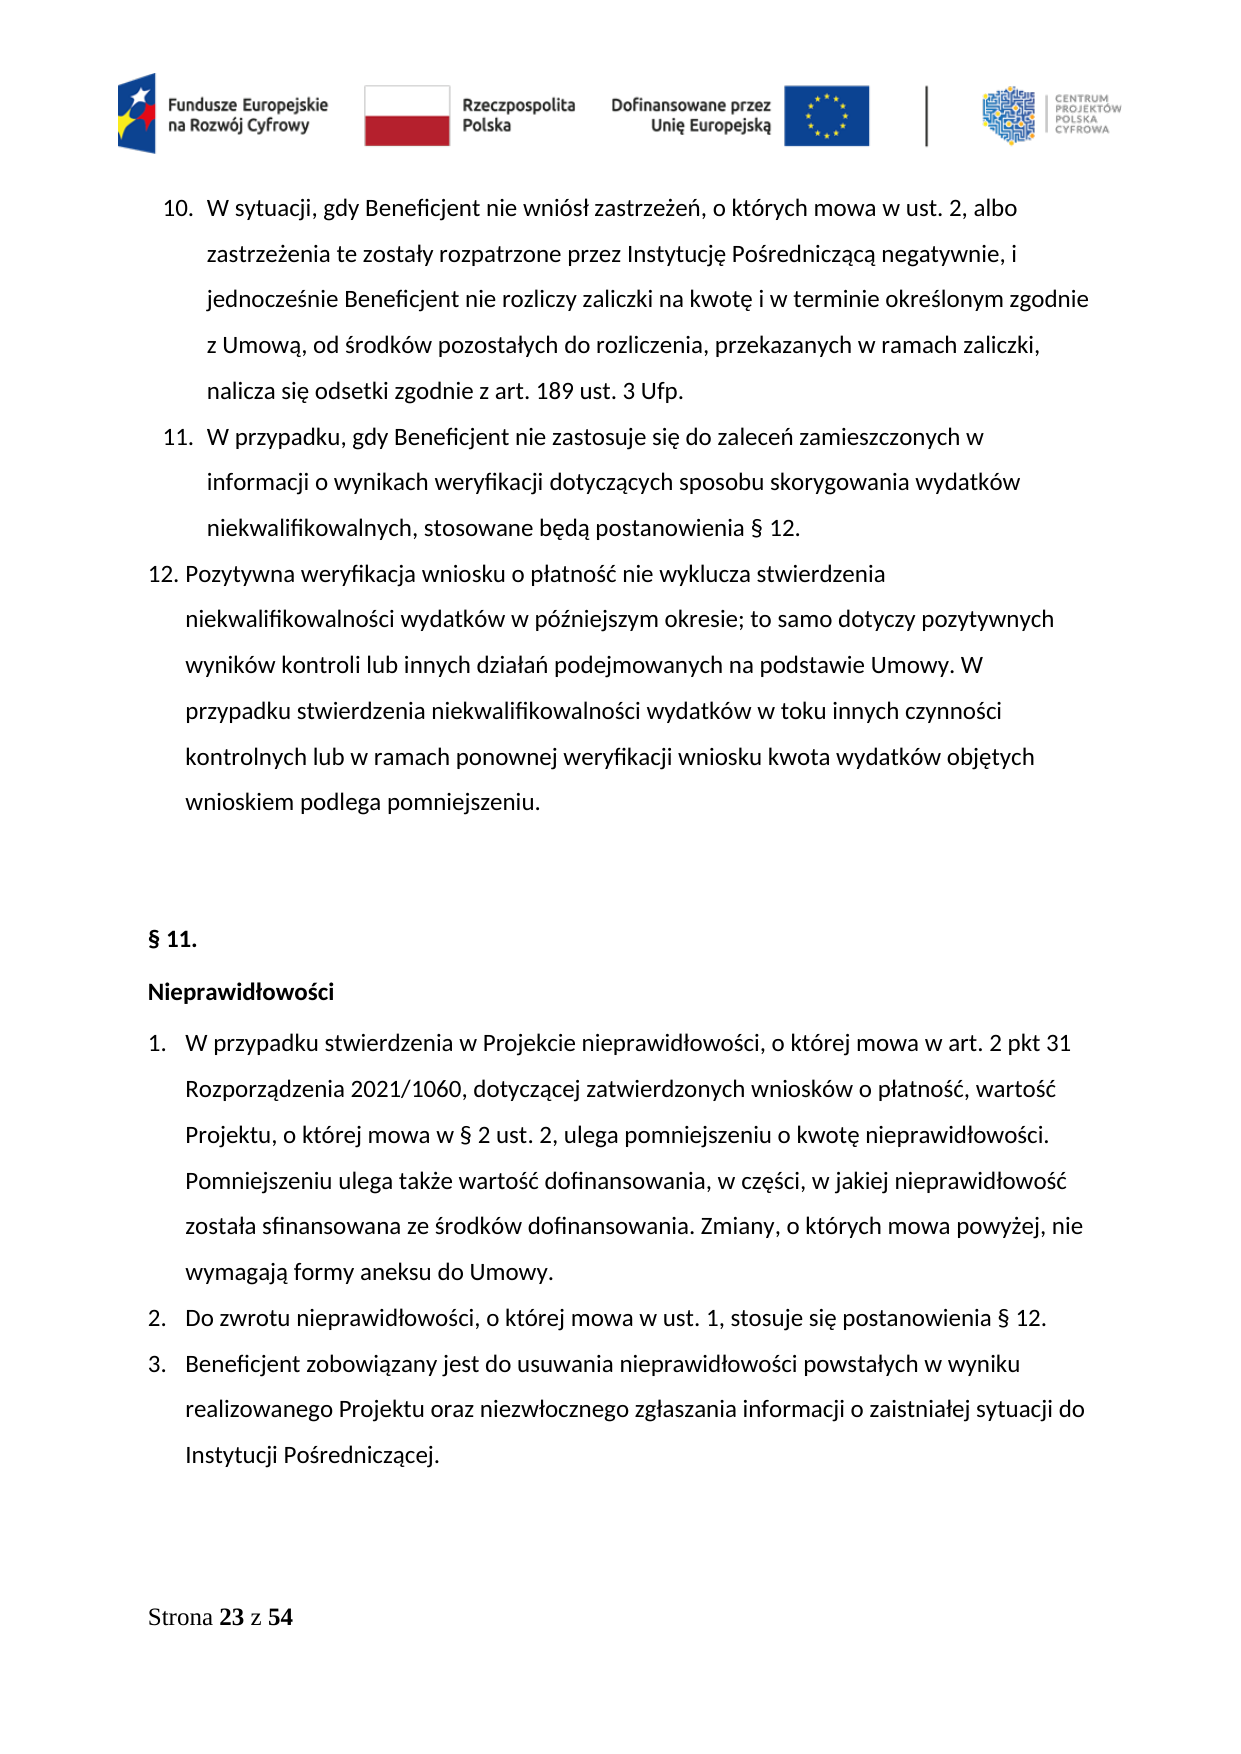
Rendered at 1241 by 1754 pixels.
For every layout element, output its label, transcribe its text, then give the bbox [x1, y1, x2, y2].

list Beneficjent zobowiązany jest do usuwania nieprawidłowości powstałych w wyniku realizowanego Projektu oraz niezwłocznego zgłaszania informacji o zaistniałej sytuacji do Instytucji Pośredniczącej. [148, 1348, 1093, 1470]
picture [118, 73, 1122, 154]
list W sytuacji, gdy Beneficjent nie wniósł zastrzeżeń, o których mowa w ust. 2, albo zastrzeżenia te zostały rozpatrzone przez Instytucję Pośredniczącą negatywnie, i jednocześnie Beneficjent nie rozliczy zaliczki na kwotę i w terminie określonym zgodnie z Umową, od środków pozostałych do rozliczenia, przekazanych w ramach zaliczki, nalicza się odsetki zgodnie z art. 189 ust. 3 Ufp. [162, 192, 1093, 405]
list Pozytywna weryfikacja wniosku o płatność nie wyklucza stwierdzenia niekwalifikowalności wydatków w późniejszym okresie; to samo dotyczy pozytywnych wyników kontroli lub innych działań podejmowanych na podstawie Umowy. W przypadku stwierdzenia niekwalifikowalności wydatków w toku innych czynności kontrolnych lub w ramach ponownej weryfikacji wniosku kwota wydatków objętych wnioskiem podlega pomniejszeniu. [148, 558, 1093, 817]
text Nieprawidłowości [148, 976, 1093, 1006]
text § 11. [148, 924, 1093, 954]
list W przypadku, gdy Beneficjent nie zastosuje się do zaleceń zamieszczonych w informacji o wynikach weryfikacji dotyczących sposobu skorygowania wydatków niekwalifikowalnych, stosowane będą postanowienia § 12. [162, 421, 1093, 543]
list Do zwrotu nieprawidłowości, o której mowa w ust. 1, stosuje się postanowienia § 12. [148, 1302, 1093, 1332]
list W przypadku stwierdzenia w Projekcie nieprawidłowości, o której mowa w art. 2 pkt 31 Rozporządzenia 2021/1060, dotyczącej zatwierdzonych wniosków o płatność, wartość Projektu, o której mowa w § 2 ust. 2, ulega pomniejszeniu o kwotę nieprawidłowości. Pomniejszeniu ulega także wartość dofinansowania, w części, w jakiej nieprawidłowość została sfinansowana ze środków dofinansowania. Zmiany, o których mowa powyżej, nie wymagają formy aneksu do Umowy. [148, 1028, 1093, 1287]
